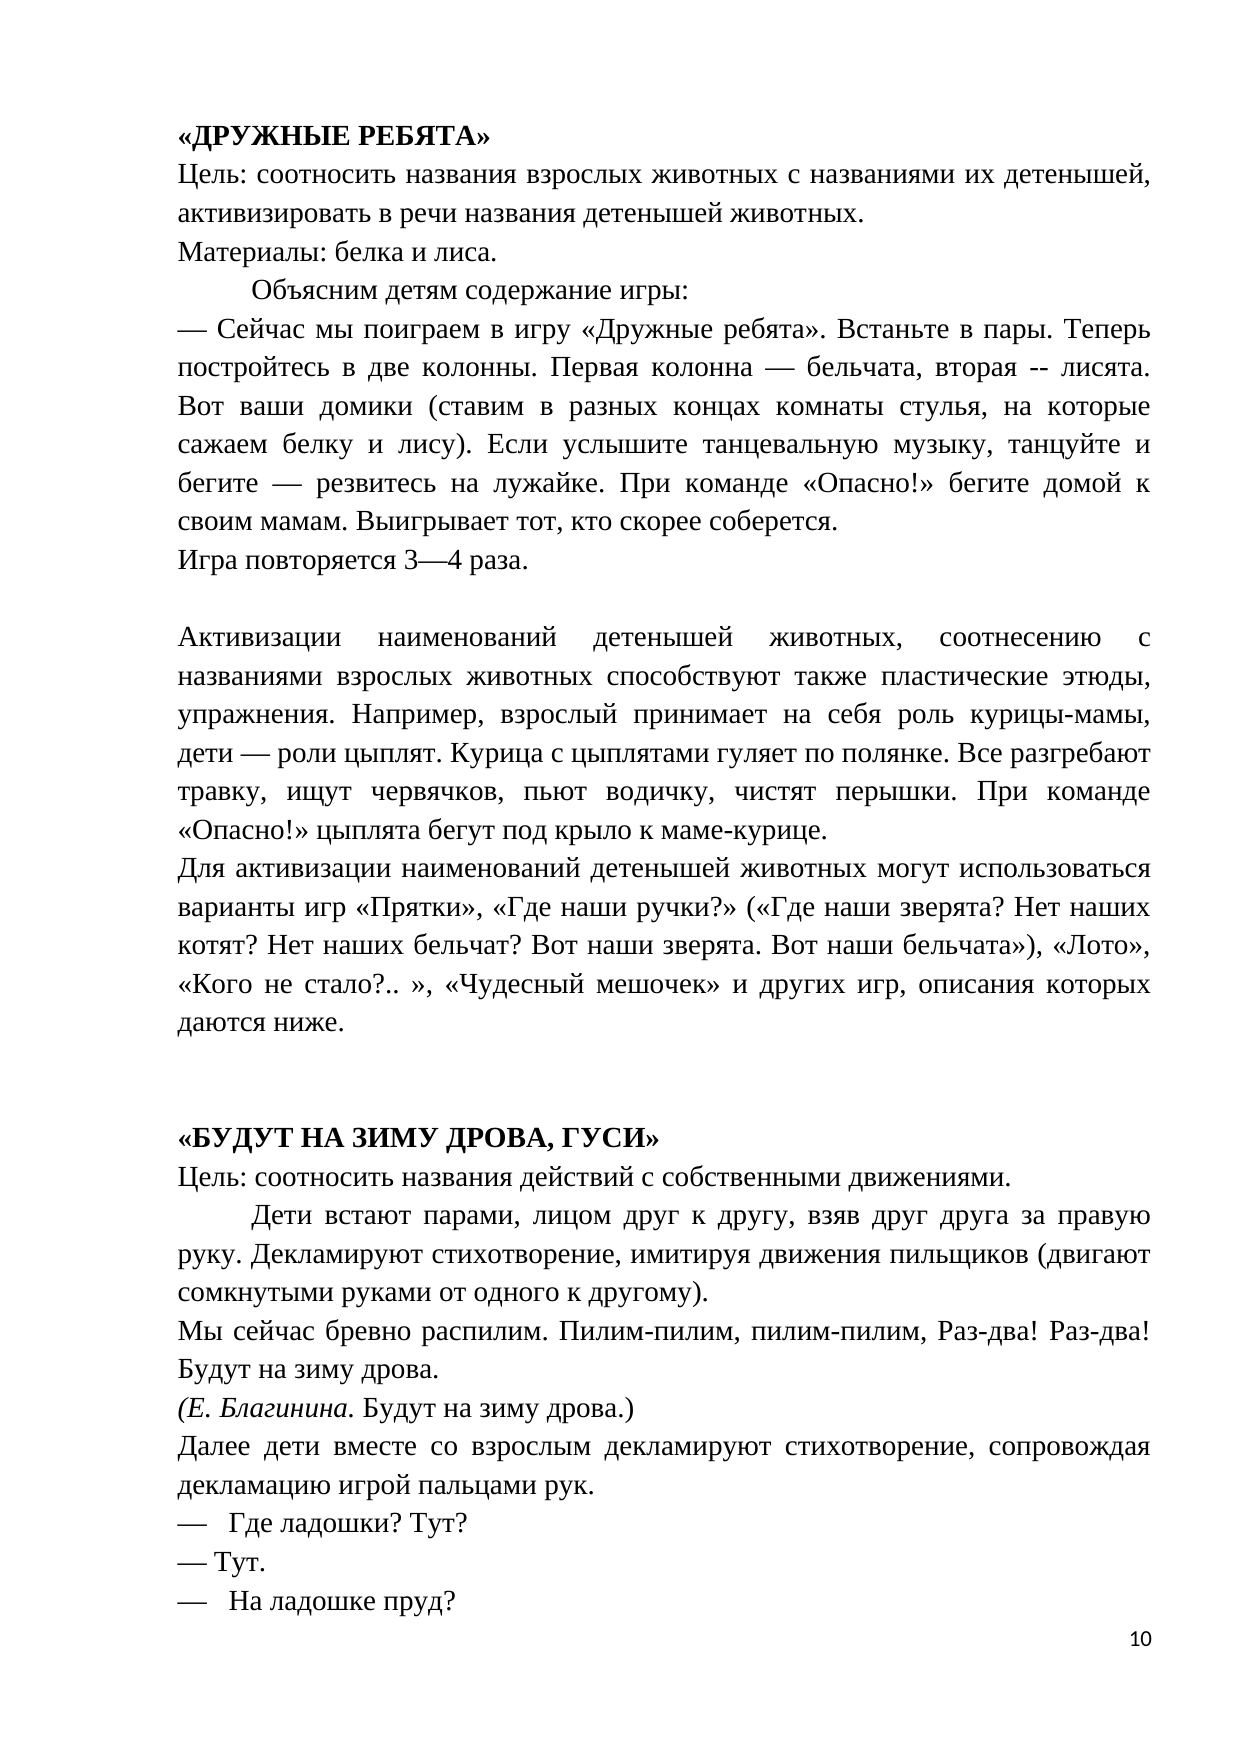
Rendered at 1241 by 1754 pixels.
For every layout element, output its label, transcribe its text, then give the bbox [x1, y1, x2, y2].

text Цель: соотносить названия взрослых животных с названиями их детенышей, активизировать в речи названия детенышей животных. [177, 157, 1152, 229]
text (Е. Благинина. Будут на зиму дрова.) [177, 1390, 1152, 1423]
text «ДРУЖНЫЕ РЕБЯТА» [177, 118, 1152, 152]
text Дети встают парами, лицом друг к другу, взяв друг друга за правую руку. Декламируют стихотворение, имитируя движения пильщиков (двигают сомкнутыми руками от одного к другому). [177, 1197, 1152, 1308]
text «БУДУТ НА ЗИМУ ДРОВА, ГУСИ» [177, 1120, 1152, 1154]
text — На ладошке пруд? [177, 1583, 1152, 1616]
text Далее дети вместе со взрослым декламируют стихотворение, сопровождая декламацию игрой пальцами рук. [177, 1428, 1152, 1501]
text Мы сейчас бревно распилим. Пилим-пилим, пилим-пилим, Раз-два! Раз-два! Будут на зиму дрова. [177, 1313, 1152, 1385]
text Для активизации наименований детенышей животных могут использоваться варианты игр «Прятки», «Где наши ручки?» («Где наши зверята? Нет наших котят? Нет наших бельчат? Вот наши зверята. Вот наши бельчата»), «Лото», «Кого не стало?.. », «Чудесный мешочек» и других игр, описания которых даются ниже. [177, 850, 1152, 1038]
text Цель: соотносить названия действий с собственными движениями. [177, 1159, 1152, 1192]
text — Тут. [177, 1544, 1152, 1578]
text — Сейчас мы поиграем в игру «Дружные ребята». Встаньте в пары. Теперь постройтесь в две колонны. Первая колонна — бельчата, вторая -- лисята. Вот ваши домики (ставим в разных концах комнаты стулья, на которые сажаем белку и лису). Если услышите танцевальную музыку, танцуйте и бегите — резвитесь на лужайке. При команде «Опасно!» бегите домой к своим мамам. Выигрывает тот, кто скорее соберется. [177, 311, 1152, 537]
text Материалы: белка и лиса. [177, 234, 1152, 267]
text Объясним детям содержание игры: [177, 272, 1152, 306]
text Игра повторяется 3—4 раза. [177, 542, 1152, 576]
text — Где ладошки? Тут? [177, 1506, 1152, 1539]
text Активизации наименований детенышей животных, соотнесению с названиями взрослых животных способствуют также пластические этюды, упражнения. Например, взрослый принимает на себя роль курицы-мамы, дети — роли цыплят. Курица с цыплятами гуляет по полянке. Все разгребают травку, ищут червячков, пьют водичку, чистят перышки. При команде «Опасно!» цыплята бегут под крыло к маме-курице. [177, 619, 1152, 845]
